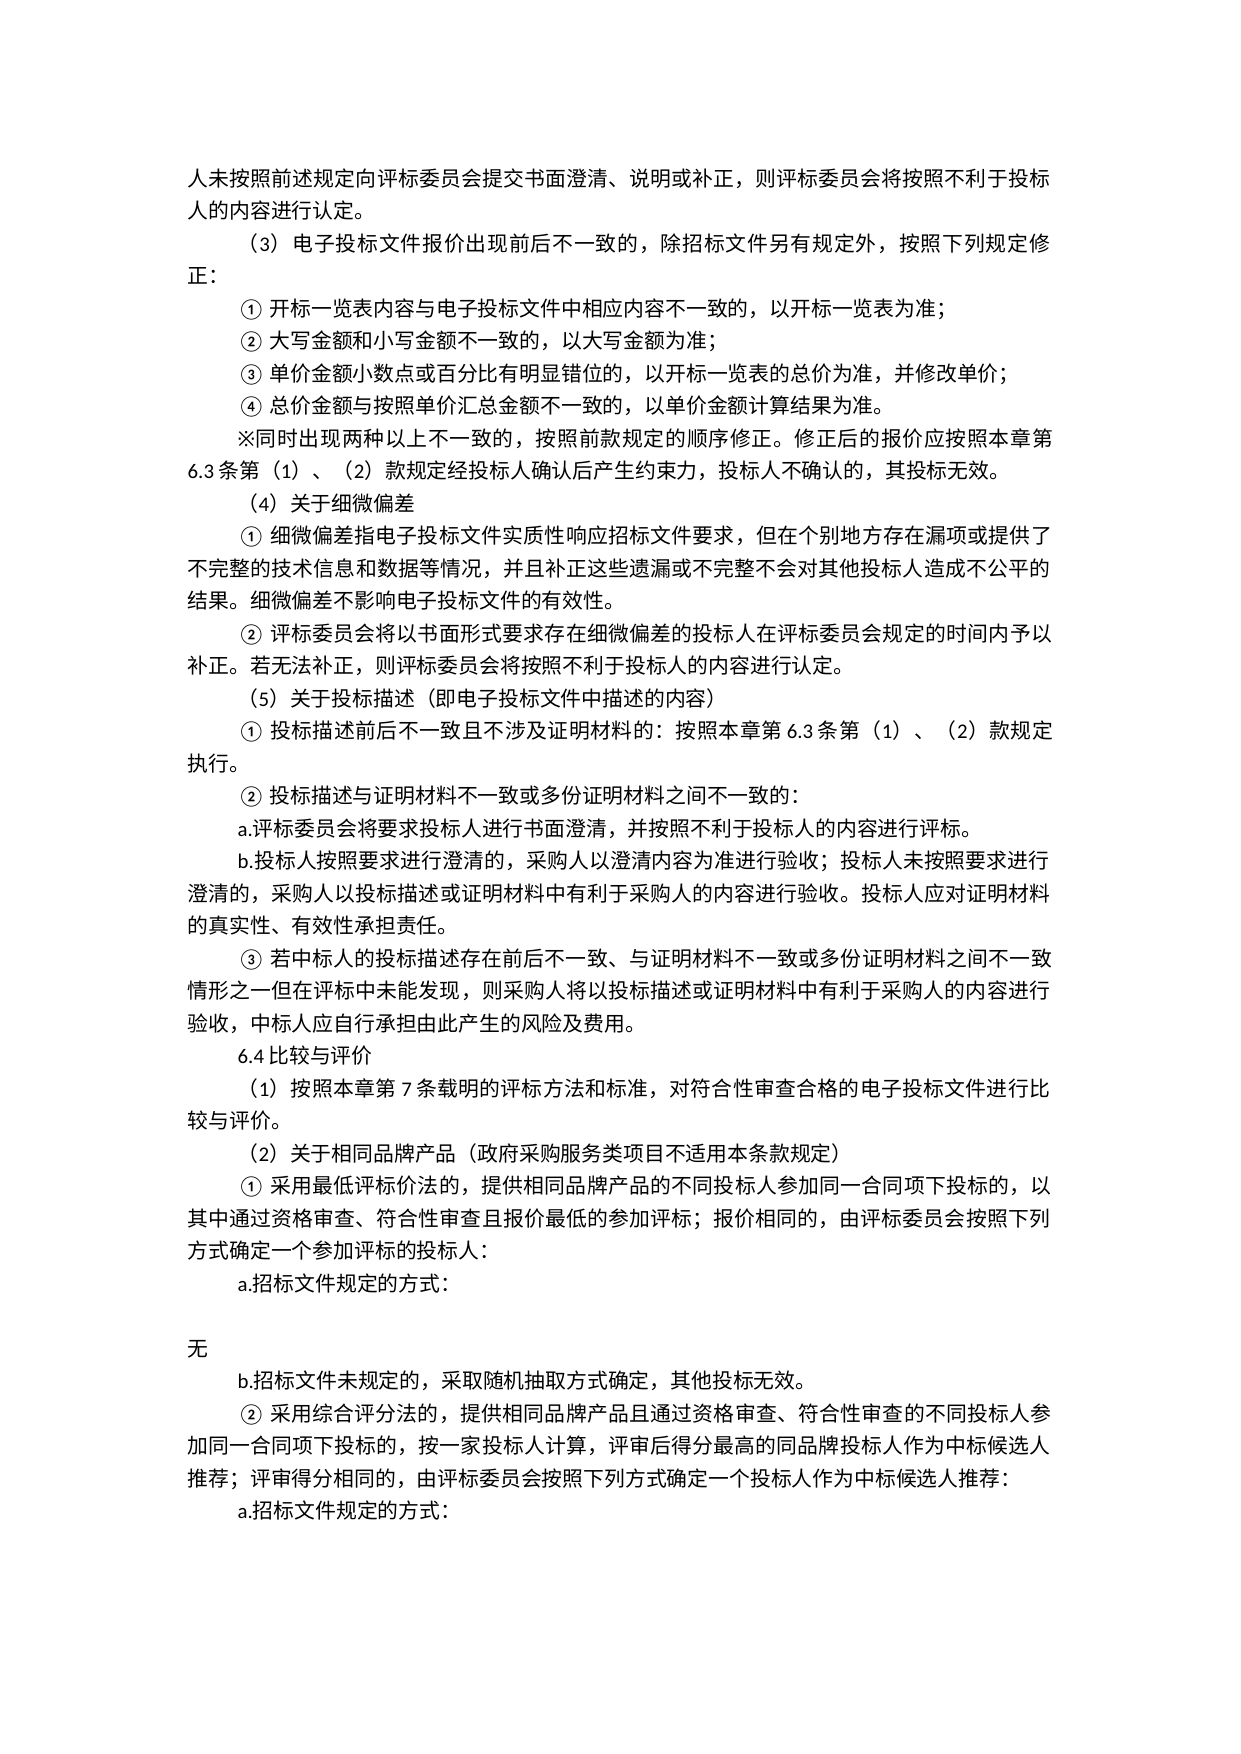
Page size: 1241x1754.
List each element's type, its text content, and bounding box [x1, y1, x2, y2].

text a.招标文件规定的方式： [187, 1267, 1053, 1299]
text ②采用综合评分法的，提供相同品牌产品且通过资格审查、符合性审查的不同投标人参加同一合同项下投标的，按一家投标人计算，评审后得分最高的同品牌投标人作为中标候选人推荐；评审得分相同的，由评标委员会按照下列方式确定一个投标人作为中标候选人推荐： [187, 1397, 1053, 1494]
text ③若中标人的投标描述存在前后不一致、与证明材料不一致或多份证明材料之间不一致情形之一但在评标中未能发现，则采购人将以投标描述或证明材料中有利于采购人的内容进行验收，中标人应自行承担由此产生的风险及费用。 [187, 942, 1053, 1039]
text （4）关于细微偏差 [187, 487, 1053, 519]
text ①开标一览表内容与电子投标文件中相应内容不一致的，以开标一览表为准； [187, 292, 1053, 324]
text ②评标委员会将以书面形式要求存在细微偏差的投标人在评标委员会规定的时间内予以补正。若无法补正，则评标委员会将按照不利于投标人的内容进行认定。 [187, 617, 1053, 682]
text ①采用最低评标价法的，提供相同品牌产品的不同投标人参加同一合同项下投标的，以其中通过资格审查、符合性审查且报价最低的参加评标；报价相同的，由评标委员会按照下列方式确定一个参加评标的投标人： [187, 1169, 1053, 1267]
text ①细微偏差指电子投标文件实质性响应招标文件要求，但在个别地方存在漏项或提供了不完整的技术信息和数据等情况，并且补正这些遗漏或不完整不会对其他投标人造成不公平的结果。细微偏差不影响电子投标文件的有效性。 [187, 519, 1053, 617]
text b.招标文件未规定的，采取随机抽取方式确定，其他投标无效。 [187, 1364, 1053, 1397]
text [187, 162, 1053, 227]
text a.招标文件规定的方式： [187, 1494, 1053, 1527]
text ①投标描述前后不一致且不涉及证明材料的：按照本章第6.3条第（1）、（2）款规定执行。 [187, 714, 1053, 779]
text ※同时出现两种以上不一致的，按照前款规定的顺序修正。修正后的报价应按照本章第6.3条第（1）、（2）款规定经投标人确认后产生约束力，投标人不确认的，其投标无效。 [187, 422, 1053, 487]
text （1）按照本章第7条载明的评标方法和标准，对符合性审查合格的电子投标文件进行比较与评价。 [187, 1072, 1053, 1137]
text b.投标人按照要求进行澄清的，采购人以澄清内容为准进行验收；投标人未按照要求进行澄清的，采购人以投标描述或证明材料中有利于采购人的内容进行验收。投标人应对证明材料的真实性、有效性承担责任。 [187, 844, 1053, 942]
text ②大写金额和小写金额不一致的，以大写金额为准； [187, 324, 1053, 357]
text 无 [187, 1332, 1053, 1364]
text （3）电子投标文件报价出现前后不一致的，除招标文件另有规定外，按照下列规定修正： [187, 227, 1053, 292]
text ④总价金额与按照单价汇总金额不一致的，以单价金额计算结果为准。 [187, 389, 1053, 422]
text a.评标委员会将要求投标人进行书面澄清，并按照不利于投标人的内容进行评标。 [187, 812, 1053, 844]
text ②投标描述与证明材料不一致或多份证明材料之间不一致的： [187, 779, 1053, 812]
text 6.4比较与评价 [187, 1039, 1053, 1072]
text （2）关于相同品牌产品（政府采购服务类项目不适用本条款规定） [187, 1137, 1053, 1169]
text （5）关于投标描述（即电子投标文件中描述的内容） [187, 682, 1053, 714]
text ③单价金额小数点或百分比有明显错位的，以开标一览表的总价为准，并修改单价； [187, 357, 1053, 389]
